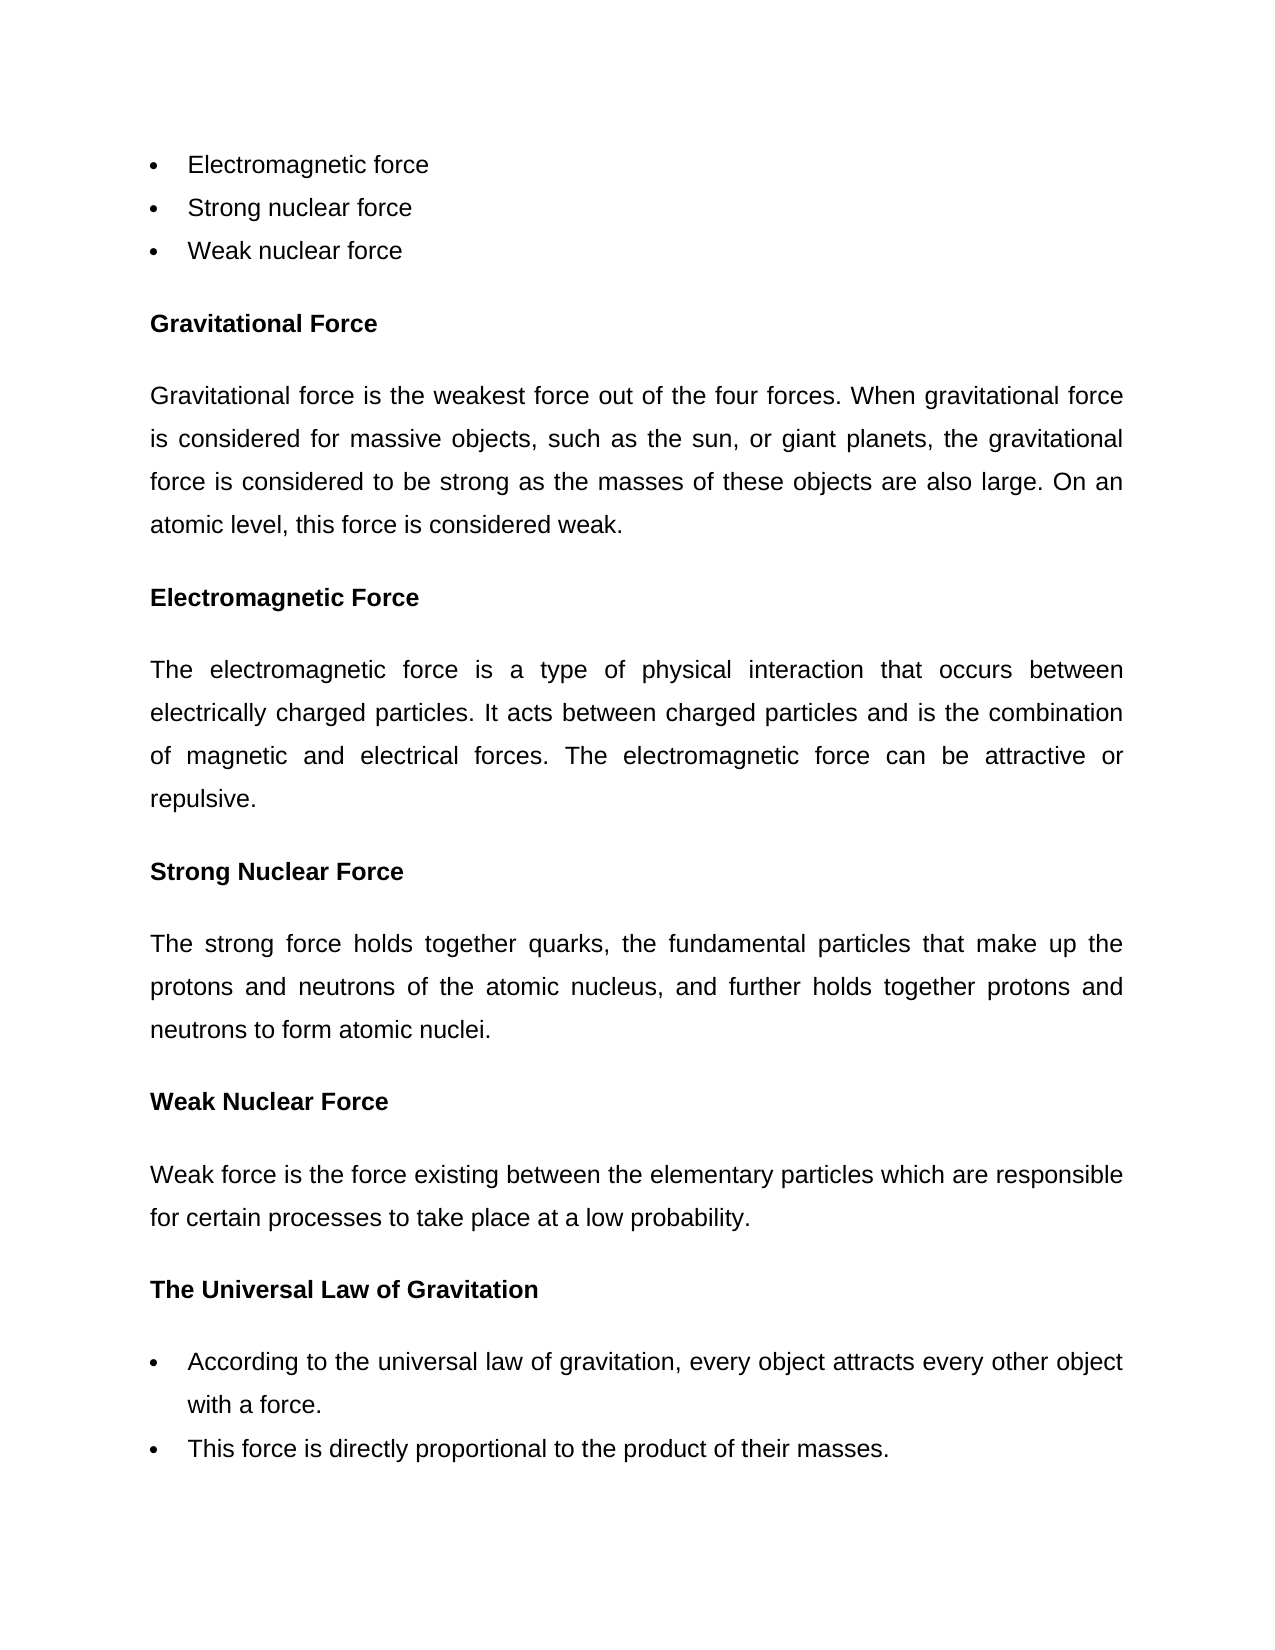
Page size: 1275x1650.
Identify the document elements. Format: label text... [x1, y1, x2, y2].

text Weak force is the force existing between the elementary particles which are responsible for certain processes to take place at a low probability. [150, 1159, 1125, 1231]
subtitle Electromagnetic Force [150, 582, 1125, 611]
text The electromagnetic force is a type of physical interaction that occurs between electrically charged particles. It acts between charged particles and is the combination of magnetic and electrical forces. The electromagnetic force can be attractive or repulsive. [150, 655, 1125, 813]
list Electromagnetic force [150, 150, 1125, 179]
list Strong nuclear force [150, 193, 1125, 222]
subtitle The Universal Law of Gravitation [150, 1275, 1125, 1304]
subtitle Gravitational Force [150, 308, 1125, 337]
subtitle Weak Nuclear Force [150, 1087, 1125, 1116]
list Weak nuclear force [150, 236, 1125, 265]
list This force is directly proportional to the product of their masses. [150, 1433, 1125, 1462]
subtitle Strong Nuclear Force [150, 856, 1125, 885]
list According to the universal law of gravitation, every object attracts every other object with a force. [150, 1347, 1125, 1419]
text The strong force holds together quarks, the fundamental particles that make up the protons and neutrons of the atomic nucleus, and further holds together protons and neutrons to form atomic nuclei. [150, 929, 1125, 1044]
text Gravitational force is the weakest force out of the four forces. When gravitational force is considered for massive objects, such as the sun, or giant planets, the gravitational force is considered to be strong as the masses of these objects are also large. On an atomic level, this force is considered weak. [150, 381, 1125, 539]
